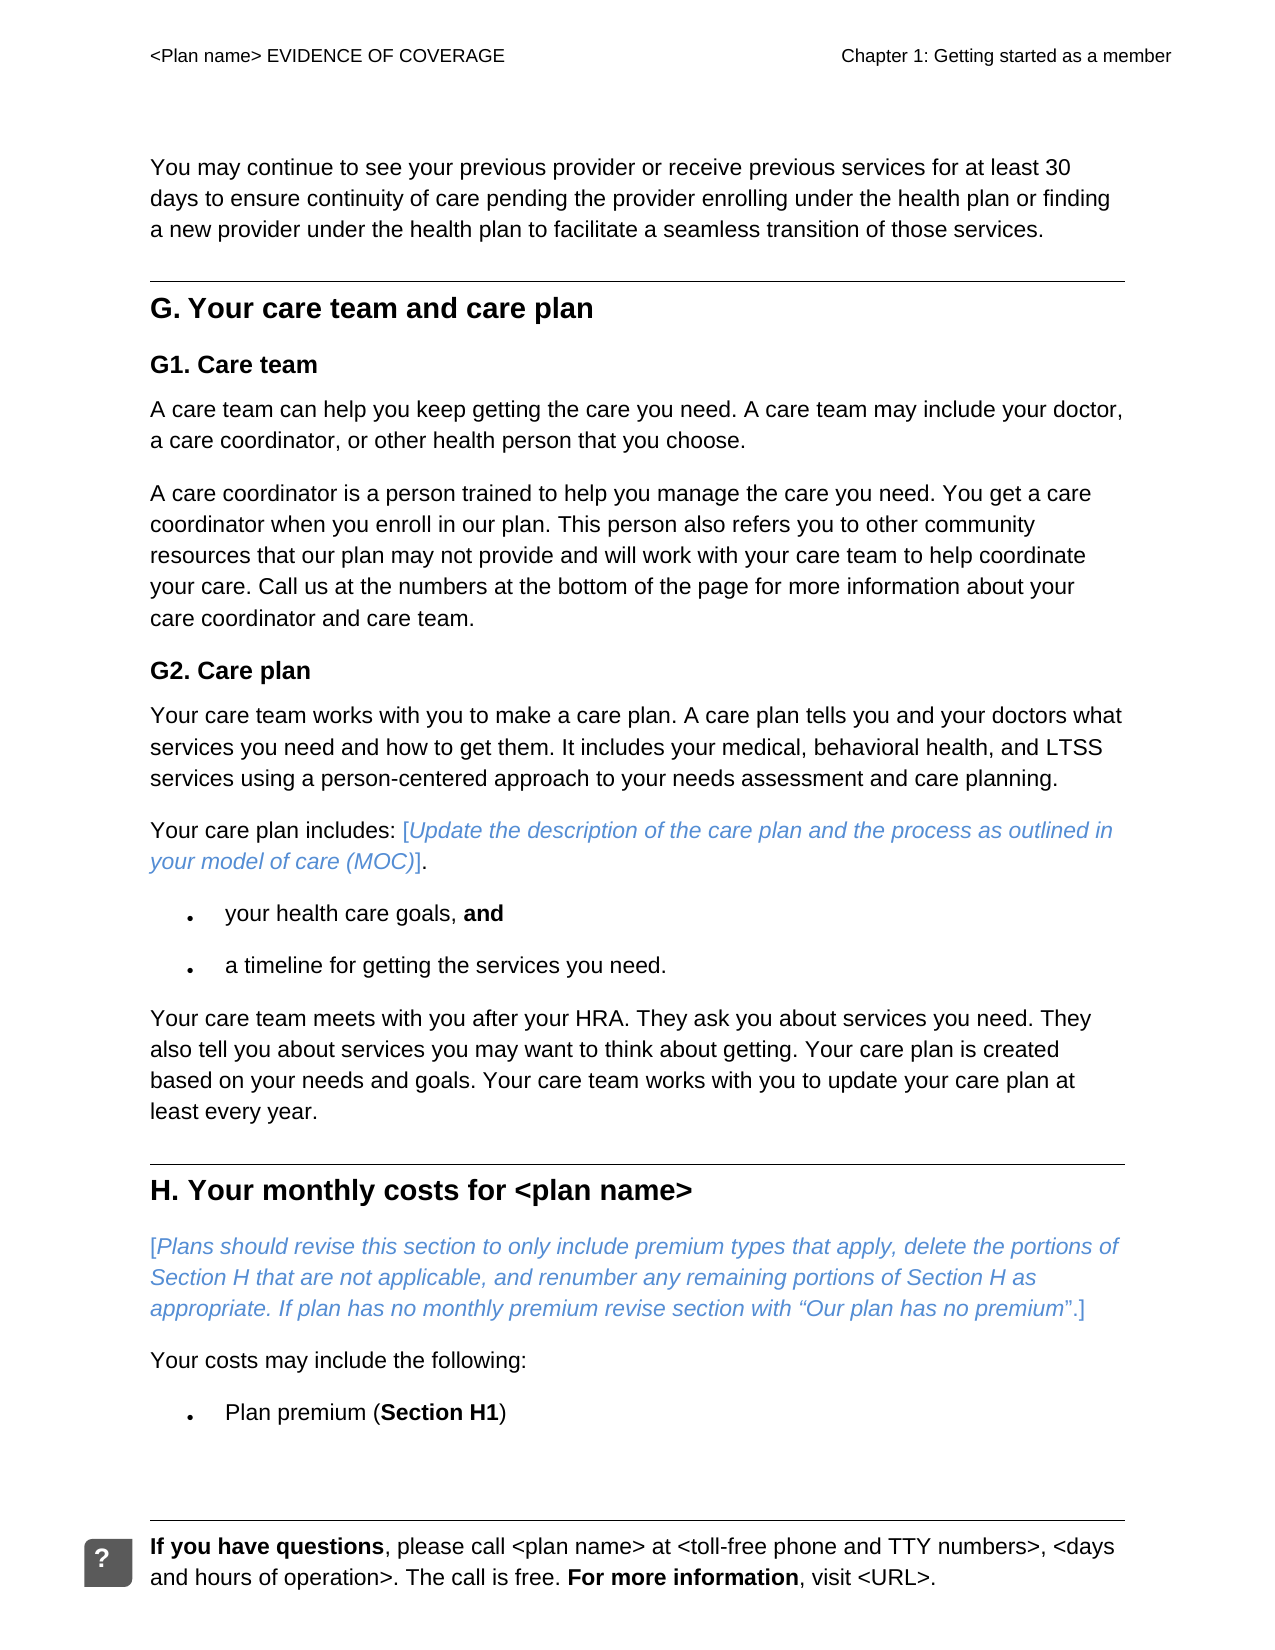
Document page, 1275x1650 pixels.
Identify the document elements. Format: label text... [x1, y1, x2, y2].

text A care coordinator is a person trained to help you manage the care you need. You get a care coordinator when you enroll in our plan. This person also refers you to other community resources that our plan may not provide and will work with your care team to help coordinate your care. Call us at the numbers at the bottom of the page for more information about your care coordinator and care team. [150, 476, 1125, 632]
subtitle G2. Care plan [150, 653, 1125, 686]
text Your care team meets with you after your HRA. They ask you about services you need. They also tell you about services you may want to think about getting. Your care plan is created based on your needs and goals. Your care team works with you to update your care plan at least every year. [150, 1001, 1125, 1126]
text A care team can help you keep getting the care you need. A care team may include your doctor, a care coordinator, or other health person that you choose. [150, 393, 1125, 455]
subtitle Your care team and care plan [150, 282, 1125, 326]
list your health care goals, and [187, 897, 1125, 928]
text Your care team works with you to make a care plan. A care plan tells you and your doctors what services you need and how to get them. It includes your medical, behavioral health, and LTSS services using a person-centered approach to your needs assessment and care planning. [150, 699, 1125, 793]
subtitle Your monthly costs for <plan name> [150, 1165, 1125, 1208]
subtitle G1. Care team [150, 347, 1125, 380]
text [Plans should revise this section to only include premium types that apply, delete the portions of Section H that are not applicable, and renumber any remaining portions of Section H as appropriate. If plan has no monthly premium revise section with “Our plan has no premium”.] [150, 1229, 1125, 1323]
list Plan premium (Section H1) [187, 1396, 1125, 1427]
list a timeline for getting the services you need. [187, 949, 1125, 980]
text You may continue to see your previous provider or receive previous services for at least 30 days to ensure continuity of care pending the provider enrolling under the health plan or finding a new provider under the health plan to facilitate a seamless transition of those services. [150, 150, 1125, 244]
text Your costs may include the following: [150, 1344, 1125, 1375]
text Your care plan includes: [Update the description of the care plan and the process as outlined in your model of care (MOC)]. [150, 813, 1125, 876]
